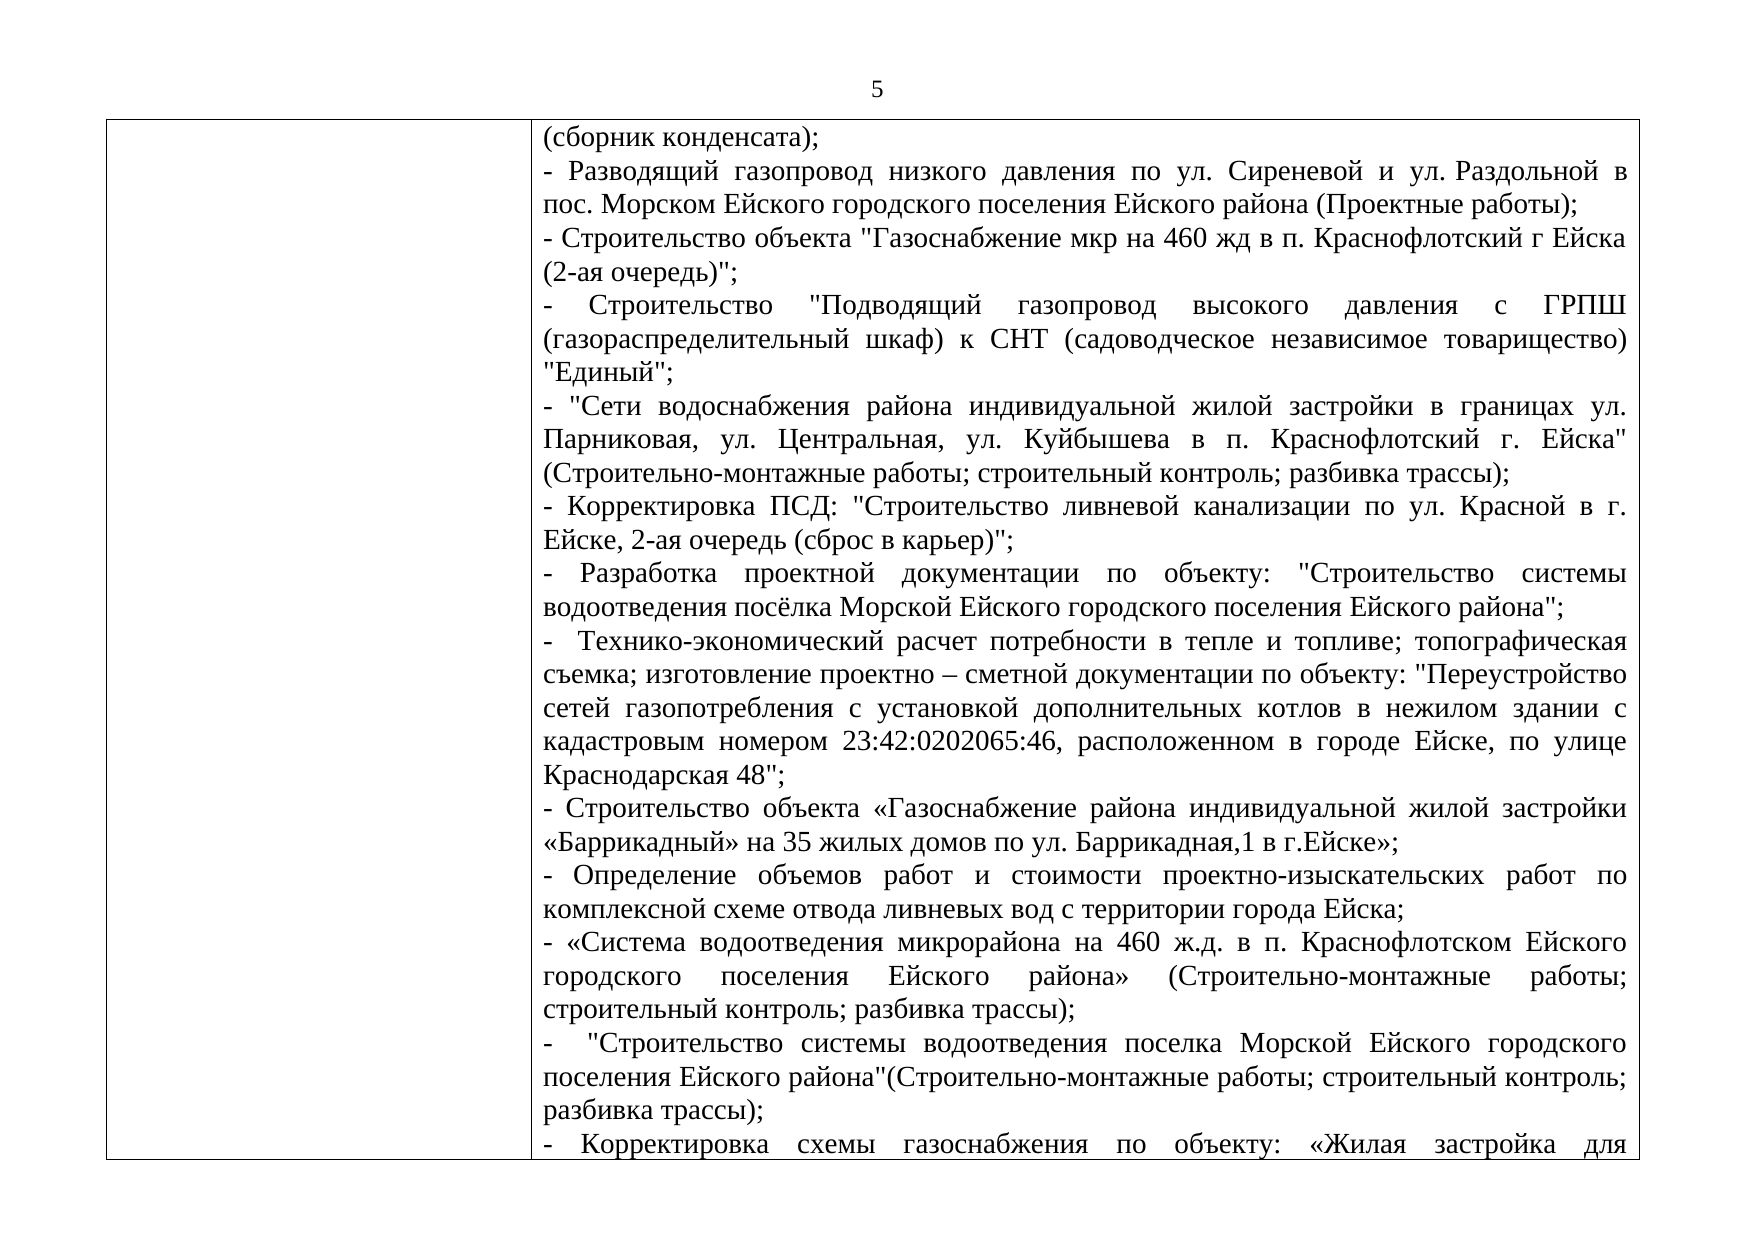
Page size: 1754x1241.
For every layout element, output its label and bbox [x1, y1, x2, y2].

table_cell [532, 120, 1639, 1159]
table_cell [107, 120, 531, 1159]
